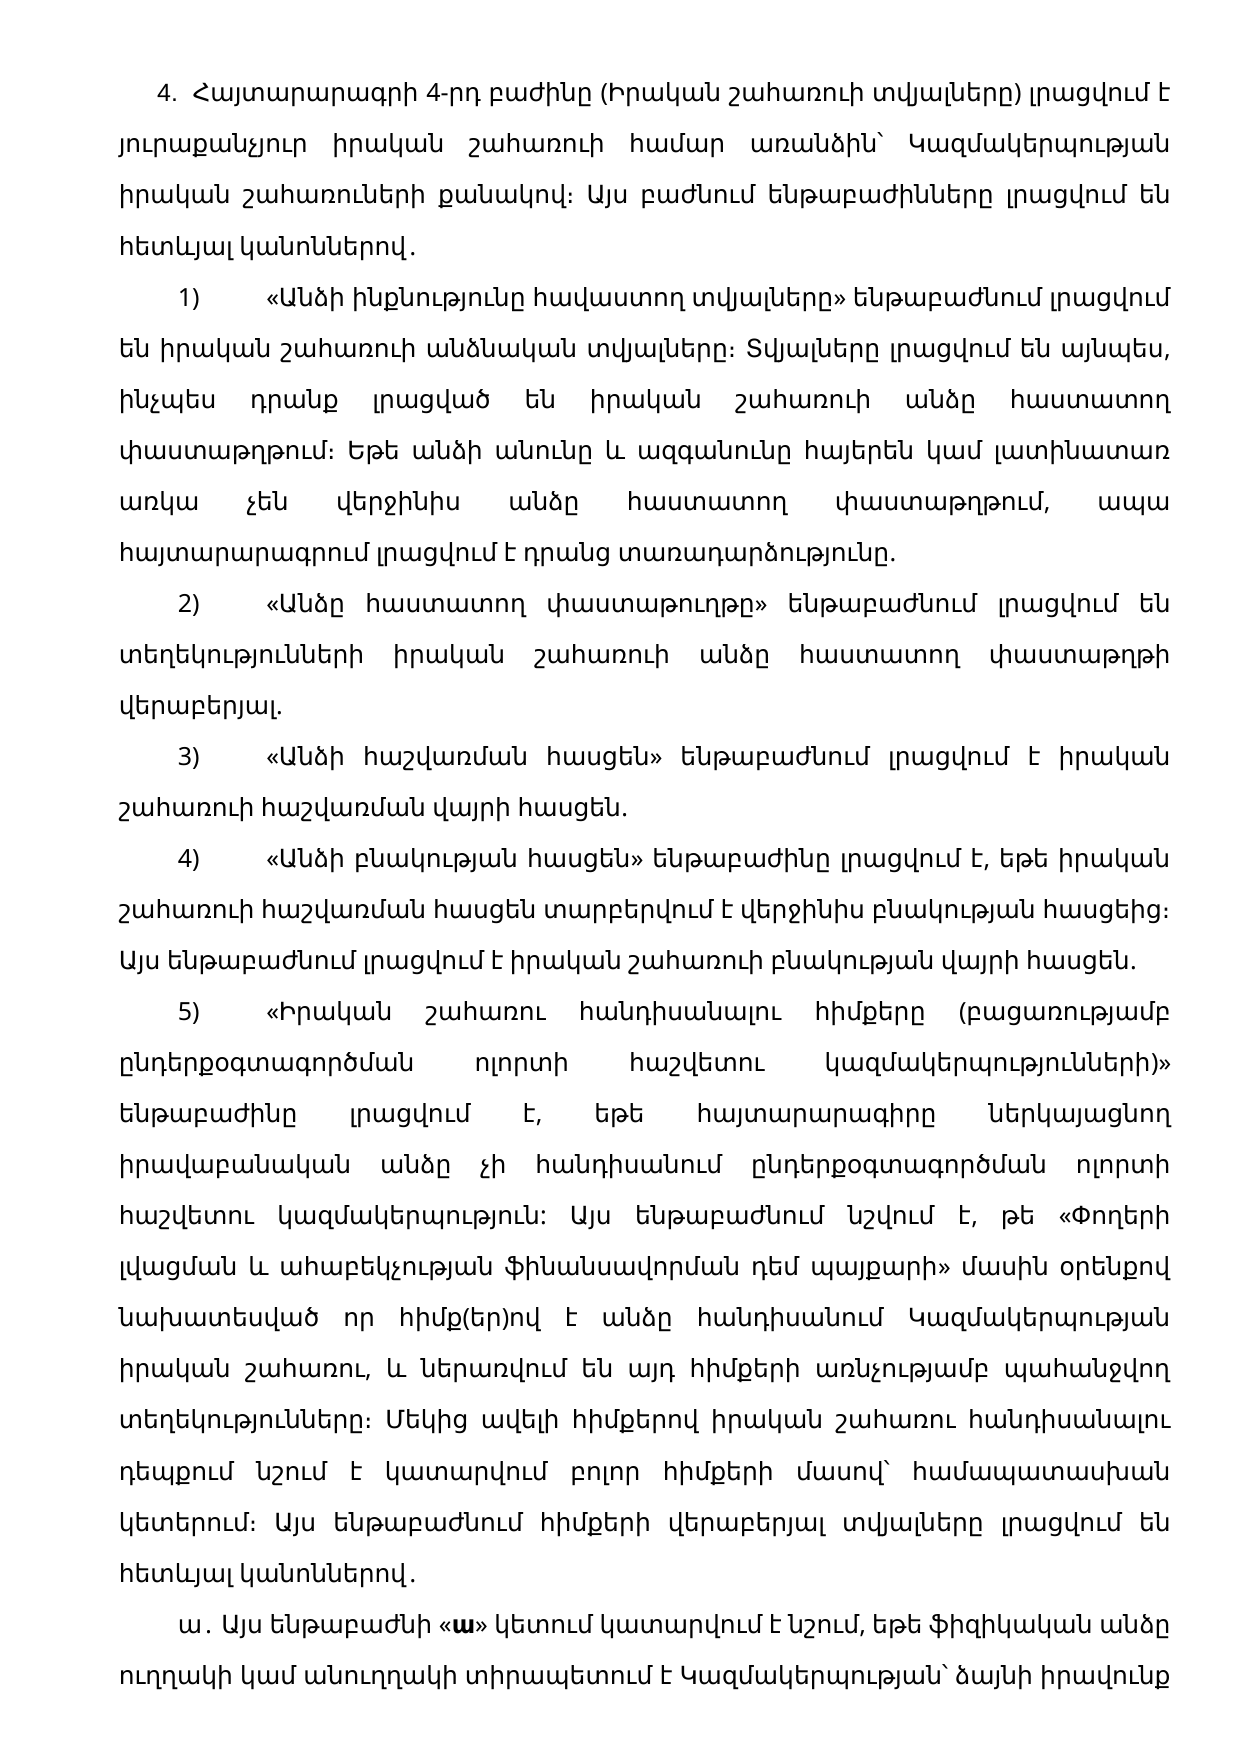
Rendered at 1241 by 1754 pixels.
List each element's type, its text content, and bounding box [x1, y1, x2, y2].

list Հայտարարագրի 4-րդ բաժինը (Իրական շահառուի տվյալները) լրացվում է յուրաքանչյուր իրական շահառուի համար առանձին՝ Կազմակերպության իրական շահառուների քանակով։ Այս բաժնում ենթաբաժինները լրացվում են հետևյալ կանոններով․ [118, 75, 1171, 262]
list «Անձի հաշվառման հասցեն» ենթաբաժնում լրացվում է իրական շահառուի հաշվառման վայրի հասցեն. [118, 738, 1171, 824]
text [118, 1606, 1171, 1691]
list «Անձը հաստատող փաստաթուղթը» ենթաբաժնում լրացվում են տեղեկությունների իրական շահառուի անձը հաստատող փաստաթղթի վերաբերյալ. [118, 585, 1171, 722]
list «Իրական շահառու հանդիսանալու հիմքերը (բացառությամբ ընդերքօգտագործման ոլորտի հաշվետու կազմակերպությունների)» ենթաբաժինը լրացվում է, եթե հայտարարագիրը ներկայացնող իրավաբանական անձը չի հանդիսանում ընդերքօգտագործման ոլորտի հաշվետու կազմակերպություն: Այս ենթաբաժնում նշվում է, թե «Փողերի լվացման և ահաբեկչության ֆինանսավորման դեմ պայքարի» մասին օրենքով նախատեսված որ հիմք(եր)ով է անձը հանդիսանում Կազմակերպության իրական շահառու, և ներառվում են այդ հիմքերի առնչությամբ պահանջվող տեղեկությունները։ Մեկից ավելի հիմքերով իրական շահառու հանդիսանալու դեպքում նշում է կատարվում բոլոր հիմքերի մասով՝ համապատասխան կետերում։ Այս ենթաբաժնում հիմքերի վերաբերյալ տվյալները լրացվում են հետևյալ կանոններով․ [118, 994, 1171, 1589]
list «Անձի ինքնությունը հավաստող տվյալները» ենթաբաժնում լրացվում են իրական շահառուի անձնական տվյալները։ Տվյալները լրացվում են այնպես, ինչպես դրանք լրացված են իրական շահառուի անձը հաստատող փաստաթղթում։ Եթե անձի անունը և ազգանունը հայերեն կամ լատինատառ առկա չեն վերջինիս անձը հաստատող փաստաթղթում, ապա հայտարարագրում լրացվում է դրանց տառադարձությունը. [118, 279, 1171, 568]
list «Անձի բնակության հասցեն» ենթաբաժինը լրացվում է, եթե իրական շահառուի հաշվառման հասցեն տարբերվում է վերջինիս բնակության հասցեից։ Այս ենթաբաժնում լրացվում է իրական շահառուի բնակության վայրի հասցեն. [118, 841, 1171, 977]
